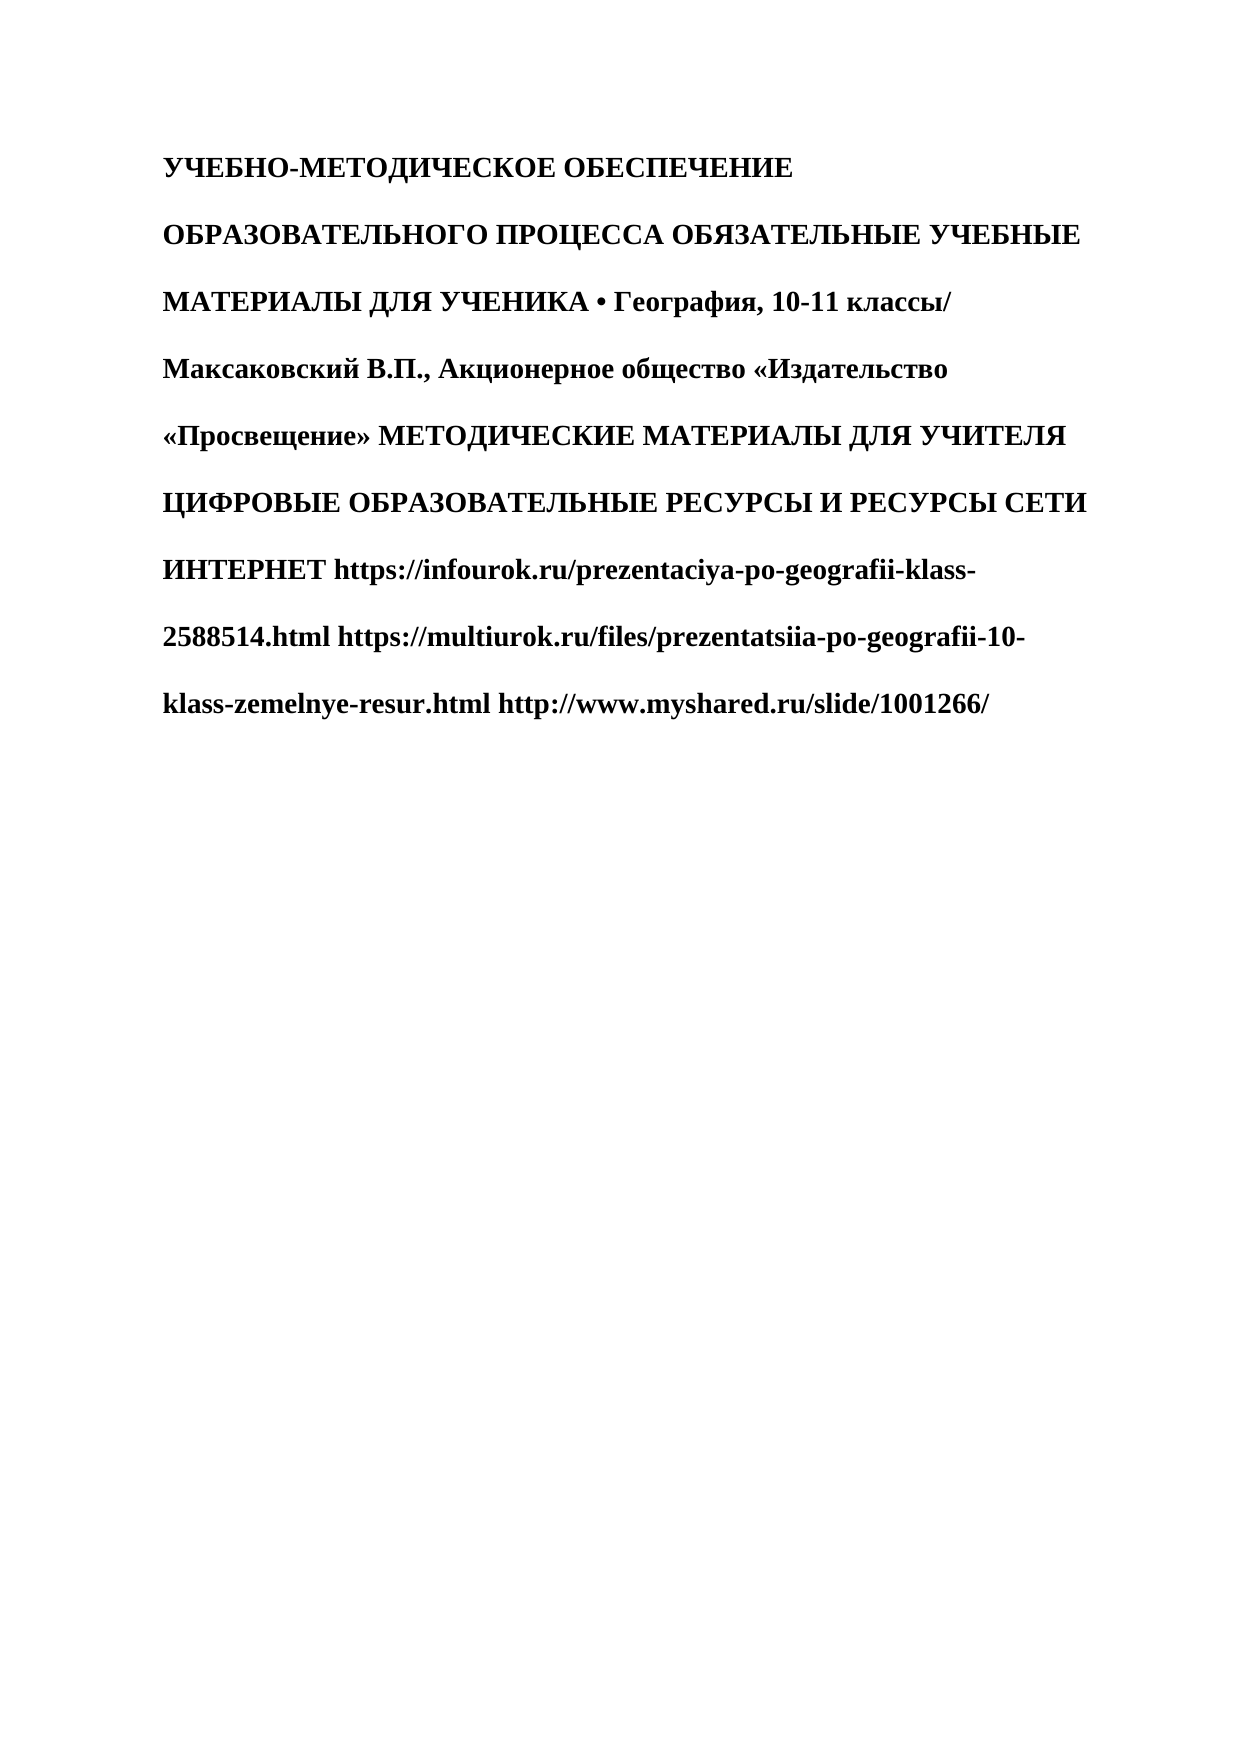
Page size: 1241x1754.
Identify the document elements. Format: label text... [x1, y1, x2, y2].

text УЧЕБНО-МЕТОДИЧЕСКОЕ ОБЕСПЕЧЕНИЕ ОБРАЗОВАТЕЛЬНОГО ПРОЦЕССА ОБЯЗАТЕЛЬНЫЕ УЧЕБНЫЕ МАТЕРИАЛЫ ДЛЯ УЧЕНИКА • География, 10-11 классы/ Максаковский В.П., Акционерное общество «Издательство «Просвещение» МЕТОДИЧЕСКИЕ МАТЕРИАЛЫ ДЛЯ УЧИТЕЛЯ ЦИФРОВЫЕ ОБРАЗОВАТЕЛЬНЫЕ РЕСУРСЫ И РЕСУРСЫ СЕТИ ИНТЕРНЕТ https://infourok.ru/prezentaciya-po-geografii-klass-2588514.html https://multiurok.ru/files/prezentatsiia-po-geografii-10-klass-zemelnye-resur.html http://www.myshared.ru/slide/1001266/ [162, 150, 1090, 720]
